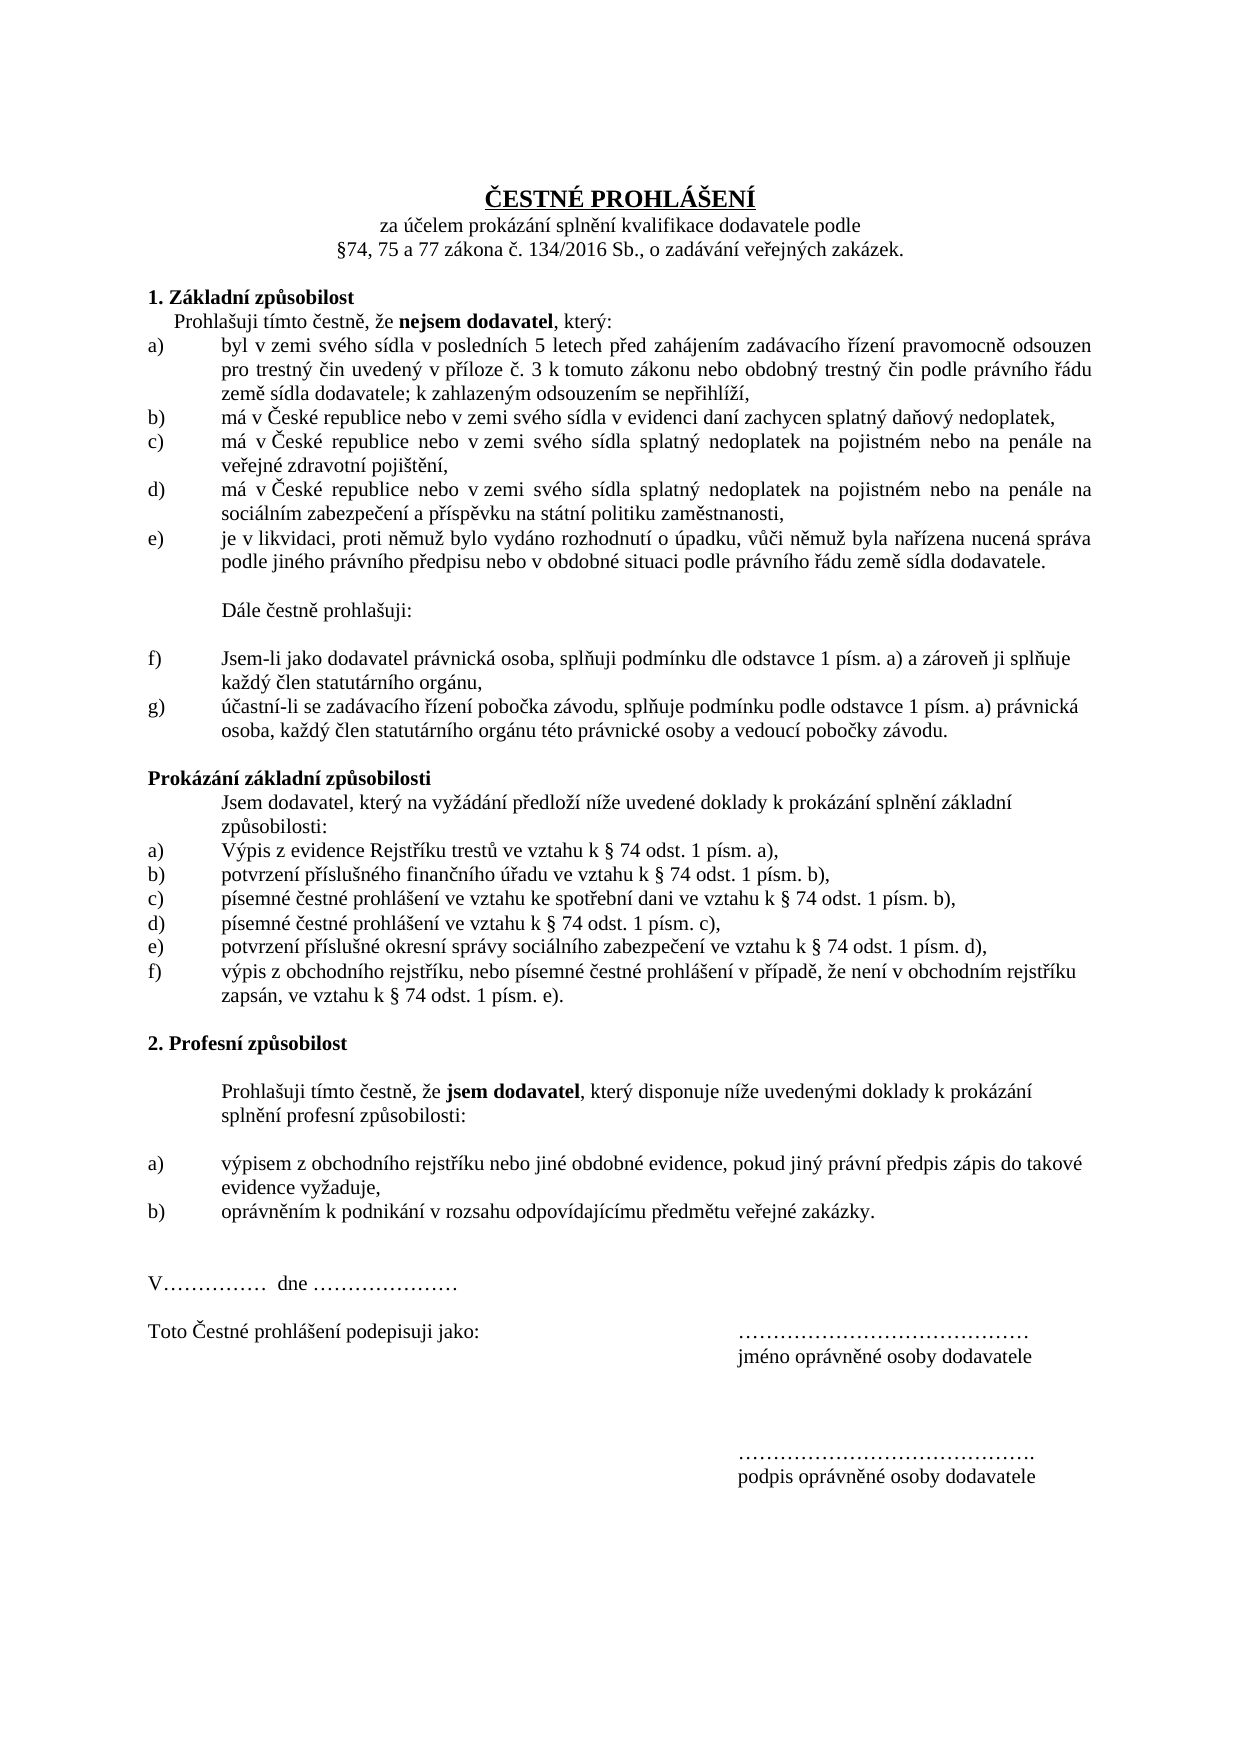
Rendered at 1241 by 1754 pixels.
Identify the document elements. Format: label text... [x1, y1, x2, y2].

text c) má v České republice nebo v zemi svého sídla splatný nedoplatek na pojistném nebo na penále na veřejné zdravotní pojištění, [148, 429, 1093, 477]
text b) má v České republice nebo v zemi svého sídla v evidenci daní zachycen splatný daňový nedoplatek, [148, 405, 1093, 429]
text Prohlašuji tímto čestně, že jsem dodavatel, který disponuje níže uvedenými doklady k prokázání splnění profesní způsobilosti: [221, 1079, 1093, 1127]
text d) písemné čestné prohlášení ve vztahu k § 74 odst. 1 písm. c), [148, 910, 1093, 934]
text 2. Profesní způsobilost [148, 1031, 1093, 1055]
text podpis oprávněné osoby dodavatele [148, 1464, 1093, 1488]
text jméno oprávněné osoby dodavatele [148, 1343, 1093, 1368]
text b) oprávněním k podnikání v rozsahu odpovídajícímu předmětu veřejné zakázky. [148, 1199, 1093, 1223]
text e) potvrzení příslušné okresní správy sociálního zabezpečení ve vztahu k § 74 odst. 1 písm. d), [148, 934, 1093, 958]
text Jsem dodavatel, který na vyžádání předloží níže uvedené doklady k prokázání splnění základní způsobilosti: [148, 790, 1093, 838]
text f) výpis z obchodního rejstříku, nebo písemné čestné prohlášení v případě, že není v obchodním rejstříku zapsán, ve vztahu k § 74 odst. 1 písm. e). [148, 958, 1093, 1007]
text a) byl v zemi svého sídla v posledních 5 letech před zahájením zadávacího řízení pravomocně odsouzen pro trestný čin uvedený v příloze č. 3 k tomuto zákonu nebo obdobný trestný čin podle právního řádu země sídla dodavatele; k zahlazeným odsouzením se nepřihlíží, [148, 333, 1093, 405]
text e) je v likvidaci, proti němuž bylo vydáno rozhodnutí o úpadku, vůči němuž byla nařízena nucená správa podle jiného právního předpisu nebo v obdobné situaci podle právního řádu země sídla dodavatele. [148, 525, 1093, 573]
text Toto Čestné prohlášení podepisuji jako: …………………………………… [148, 1319, 1093, 1343]
text c) písemné čestné prohlášení ve vztahu ke spotřební dani ve vztahu k § 74 odst. 1 písm. b), [148, 886, 1093, 910]
text f) Jsem-li jako dodavatel právnická osoba, splňuji podmínku dle odstavce 1 písm. a) a zároveň ji splňuje každý člen statutárního orgánu, [148, 646, 1093, 694]
text b) potvrzení příslušného finančního úřadu ve vztahu k § 74 odst. 1 písm. b), [148, 862, 1093, 886]
text g) účastní-li se zadávacího řízení pobočka závodu, splňuje podmínku podle odstavce 1 písm. a) právnická osoba, každý člen statutárního orgánu této právnické osoby a vedoucí pobočky závodu. [148, 694, 1093, 742]
text ……………………………………. [148, 1440, 1093, 1464]
text a) výpisem z obchodního rejstříku nebo jiné obdobné evidence, pokud jiný právní předpis zápis do takové evidence vyžaduje, [148, 1151, 1093, 1199]
text d) má v České republice nebo v zemi svého sídla splatný nedoplatek na pojistném nebo na penále na sociálním zabezpečení a příspěvku na státní politiku zaměstnanosti, [148, 477, 1093, 525]
text V…………… dne ………………… [148, 1271, 1093, 1295]
text 1. Základní způsobilost [148, 285, 1093, 309]
text Dále čestně prohlašuji: [148, 598, 1093, 622]
text a) Výpis z evidence Rejstříku trestů ve vztahu k § 74 odst. 1 písm. a), [148, 838, 1093, 862]
text za účelem prokázání splnění kvalifikace dodavatele podle [148, 213, 1093, 237]
text Prokázání základní způsobilosti [148, 766, 1093, 790]
text Prohlašuji tímto čestně, že nejsem dodavatel, který: [148, 309, 1093, 333]
text ČESTNÉ PROHLÁŠENÍ [148, 184, 1093, 213]
text §74, 75 a 77 zákona č. 134/2016 Sb., o zadávání veřejných zakázek. [148, 237, 1093, 261]
